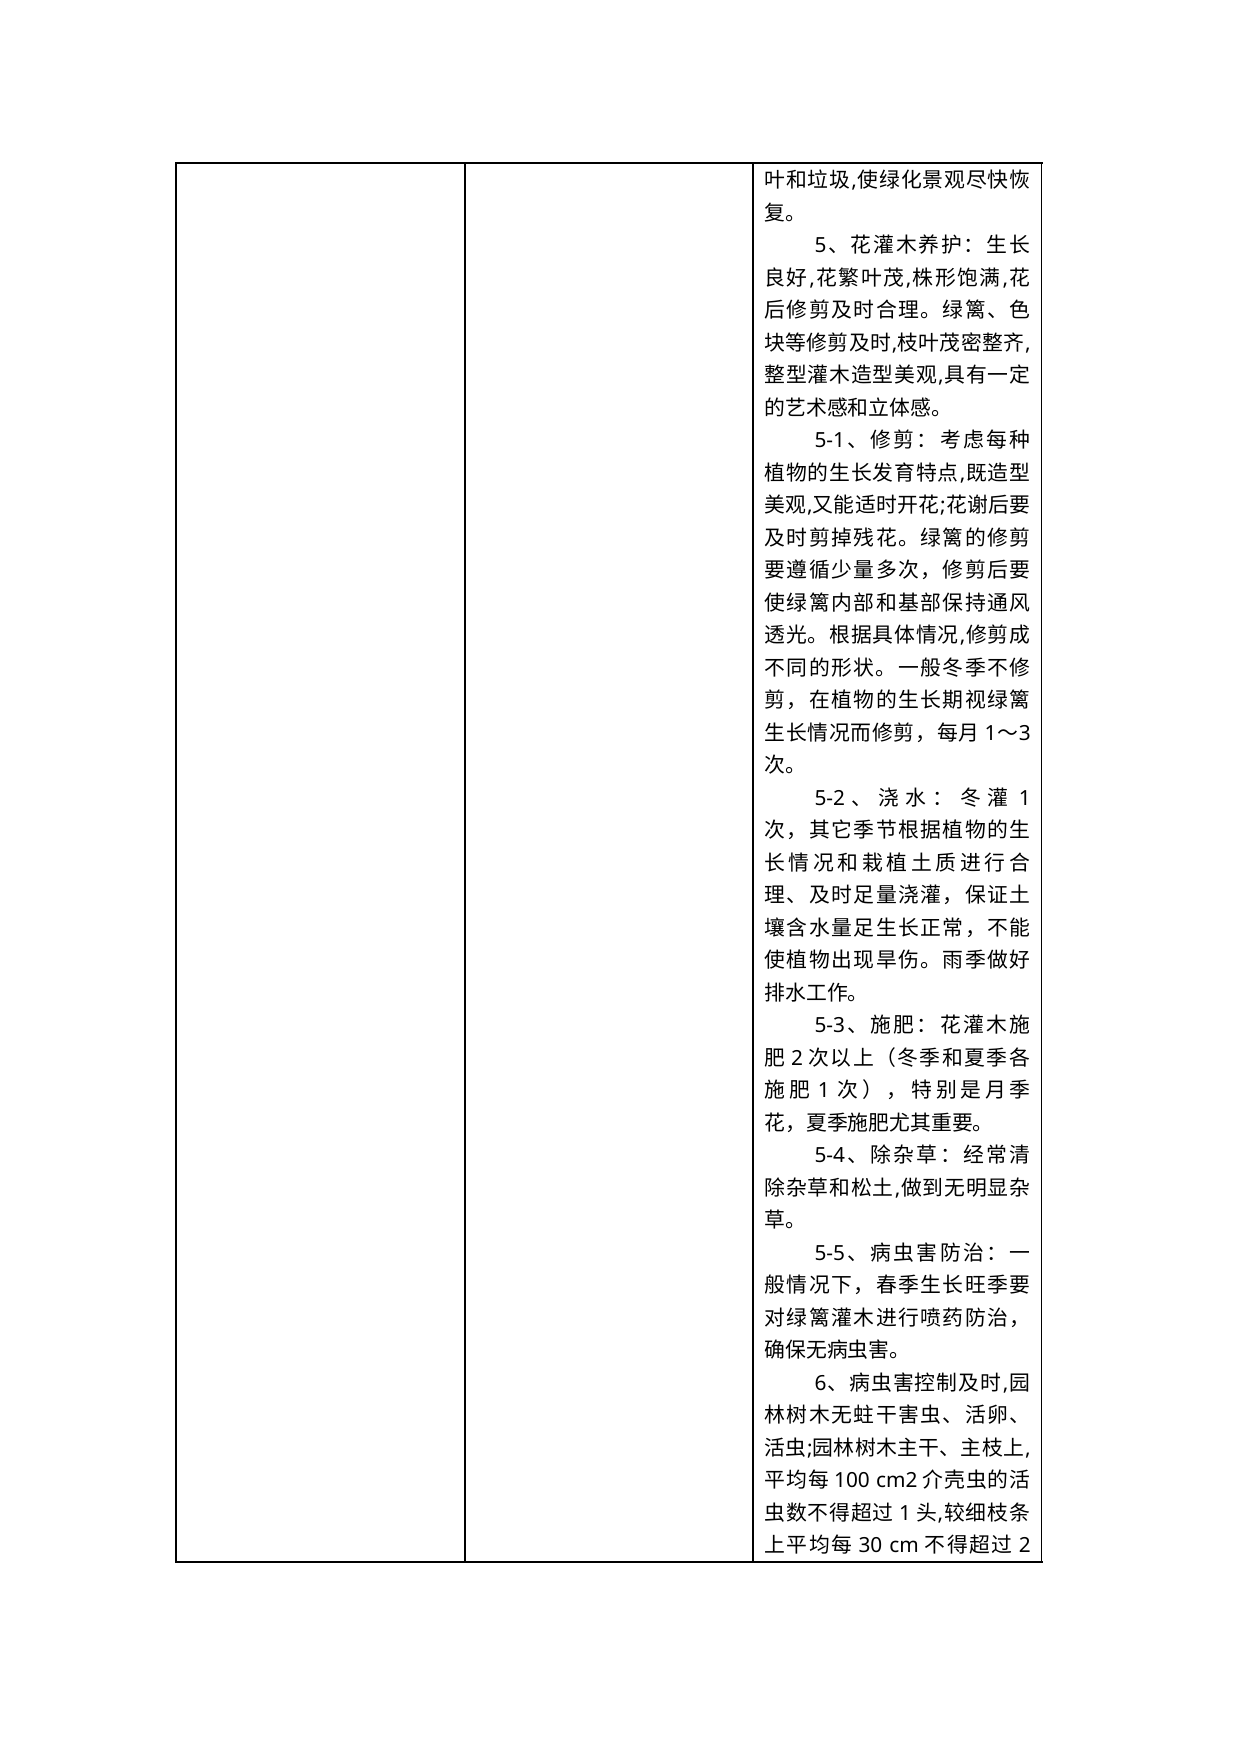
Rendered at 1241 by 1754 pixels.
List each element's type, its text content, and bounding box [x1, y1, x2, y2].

table_cell [466, 164, 752, 1561]
table_cell 1 [177, 164, 464, 1561]
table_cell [754, 164, 1041, 1561]
